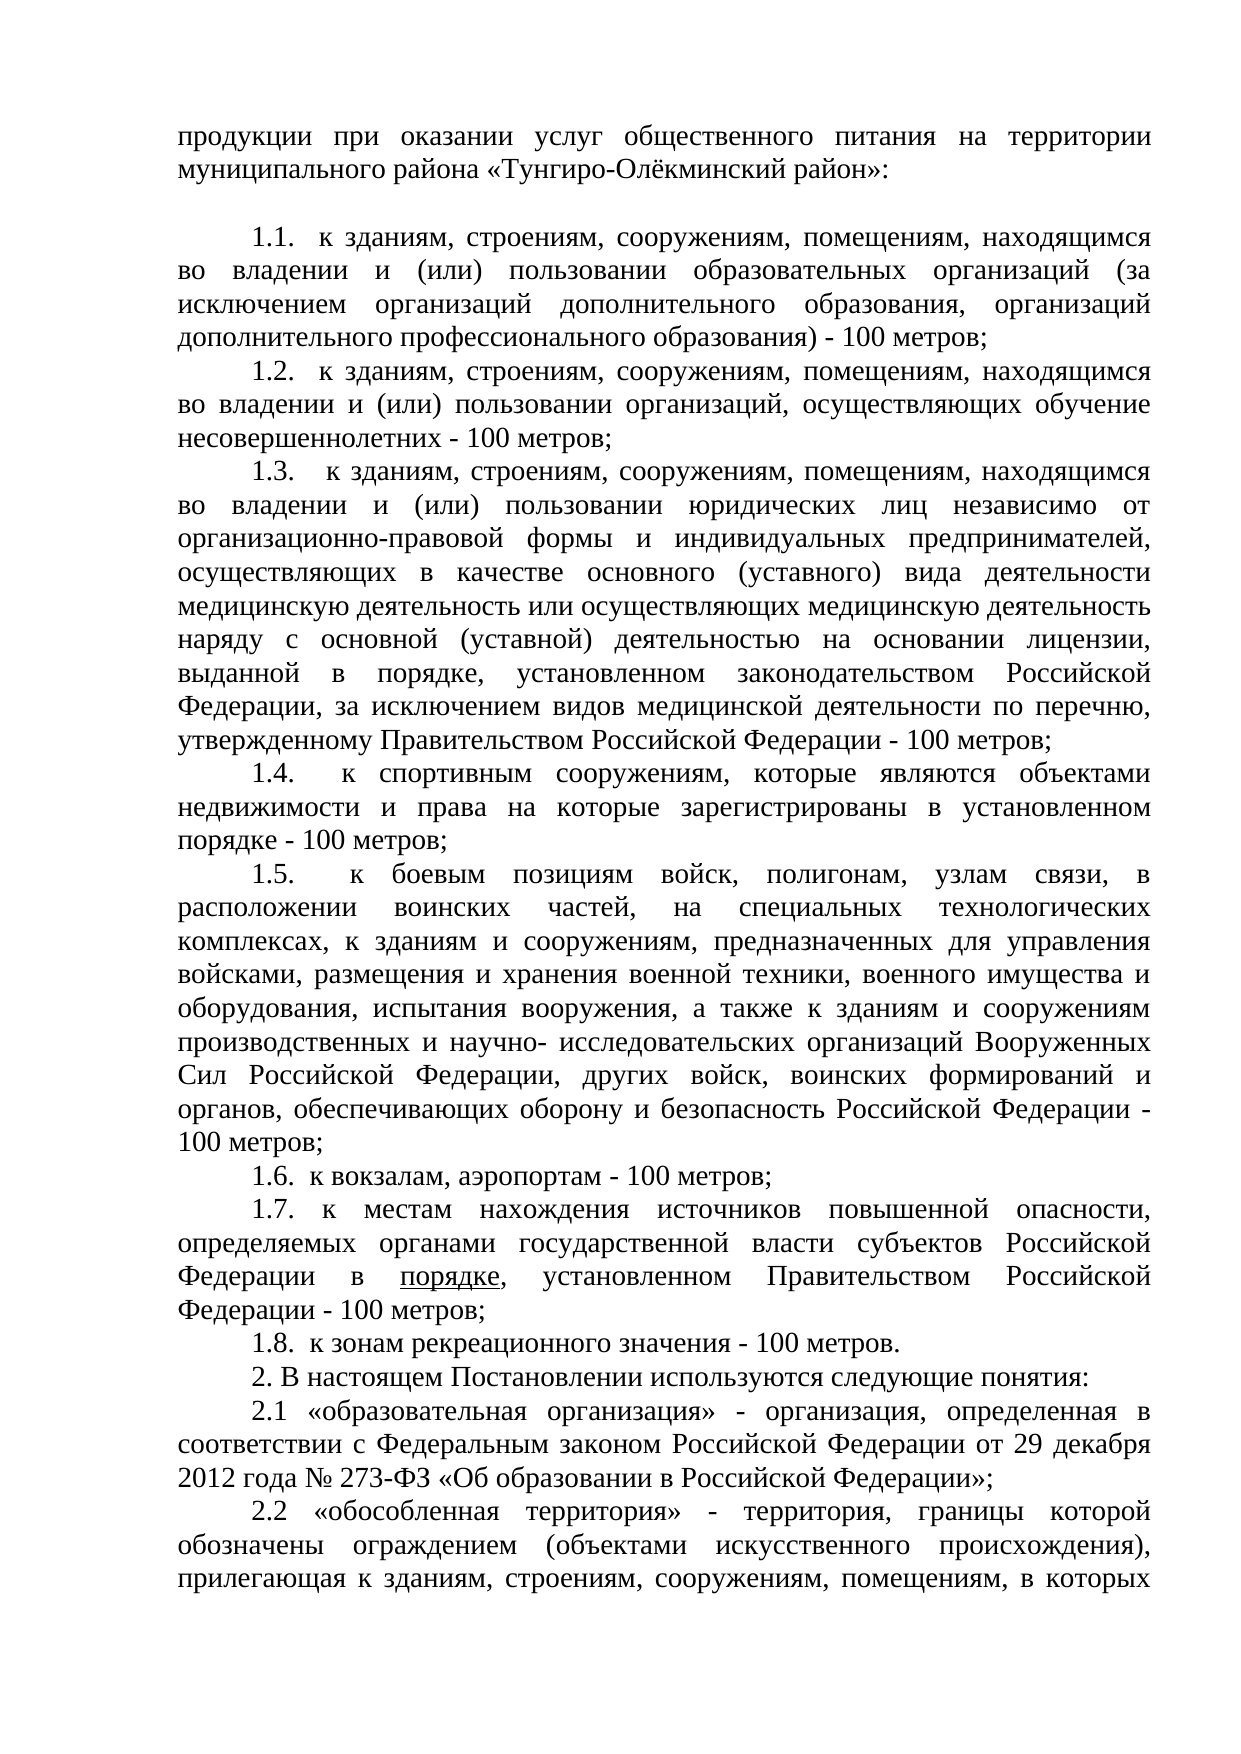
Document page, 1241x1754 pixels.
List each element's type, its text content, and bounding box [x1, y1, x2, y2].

text 1.3. к зданиям, строениям, сооружениям, помещениям, находящимся во владении и (или) пользовании юридических лиц независимо от организационно-правовой формы и индивидуальных предпринимателей, осуществляющих в качестве основного (уставного) вида деятельности медицинскую деятельность или осуществляющих медицинскую деятельность наряду с основной (уставной) деятельностью на основании лицензии, выданной в порядке, установленном законодательством Российской Федерации, за исключением видов медицинской деятельности по перечню, утвержденному Правительством Российской Федерации - 100 метров; [177, 453, 1152, 755]
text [177, 1493, 1152, 1594]
text 1.6. к вокзалам, аэропортам - 100 метров; [177, 1158, 1152, 1191]
text 1.2. к зданиям, строениям, сооружениям, помещениям, находящимся во владении и (или) пользовании организаций, осуществляющих обучение несовершеннолетних - 100 метров; [177, 353, 1152, 453]
text 1.8. к зонам рекреационного значения - 100 метров. [177, 1326, 1152, 1359]
text 1.4. к спортивным сооружениям, которые являются объектами недвижимости и права на которые зарегистрированы в установленном порядке - 100 метров; [177, 755, 1152, 856]
text 2. В настоящем Постановлении используются следующие понятия: [177, 1359, 1152, 1393]
text 1.1. к зданиям, строениям, сооружениям, помещениям, находящимся во владении и (или) пользовании образовательных организаций (за исключением организаций дополнительного образования, организаций дополнительного профессионального образования) - 100 метров; [177, 219, 1152, 353]
text 2.1 «образовательная организация» - организация, определенная в соответствии с Федеральным законом Российской Федерации от 29 декабря 2012 года № 273-ФЗ «Об образовании в Российской Федерации»; [177, 1393, 1152, 1493]
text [177, 118, 1152, 185]
text 1.5. к боевым позициям войск, полигонам, узлам связи, в расположении воинских частей, на специальных технологических комплексах, к зданиям и сооружениям, предназначенных для управления войсками, размещения и хранения военной техники, военного имущества и оборудования, испытания вооружения, а также к зданиям и сооружениям производственных и научно- исследовательских организаций Вооруженных Сил Российской Федерации, других войск, воинских формирований и органов, обеспечивающих оборону и безопасность Российской Федерации - 100 метров; [177, 856, 1152, 1158]
text 1.7. к местам нахождения источников повышенной опасности, определяемых органами государственной власти субъектов Российской Федерации в порядке, установленном Правительством Российской Федерации - 100 метров; [177, 1191, 1152, 1326]
